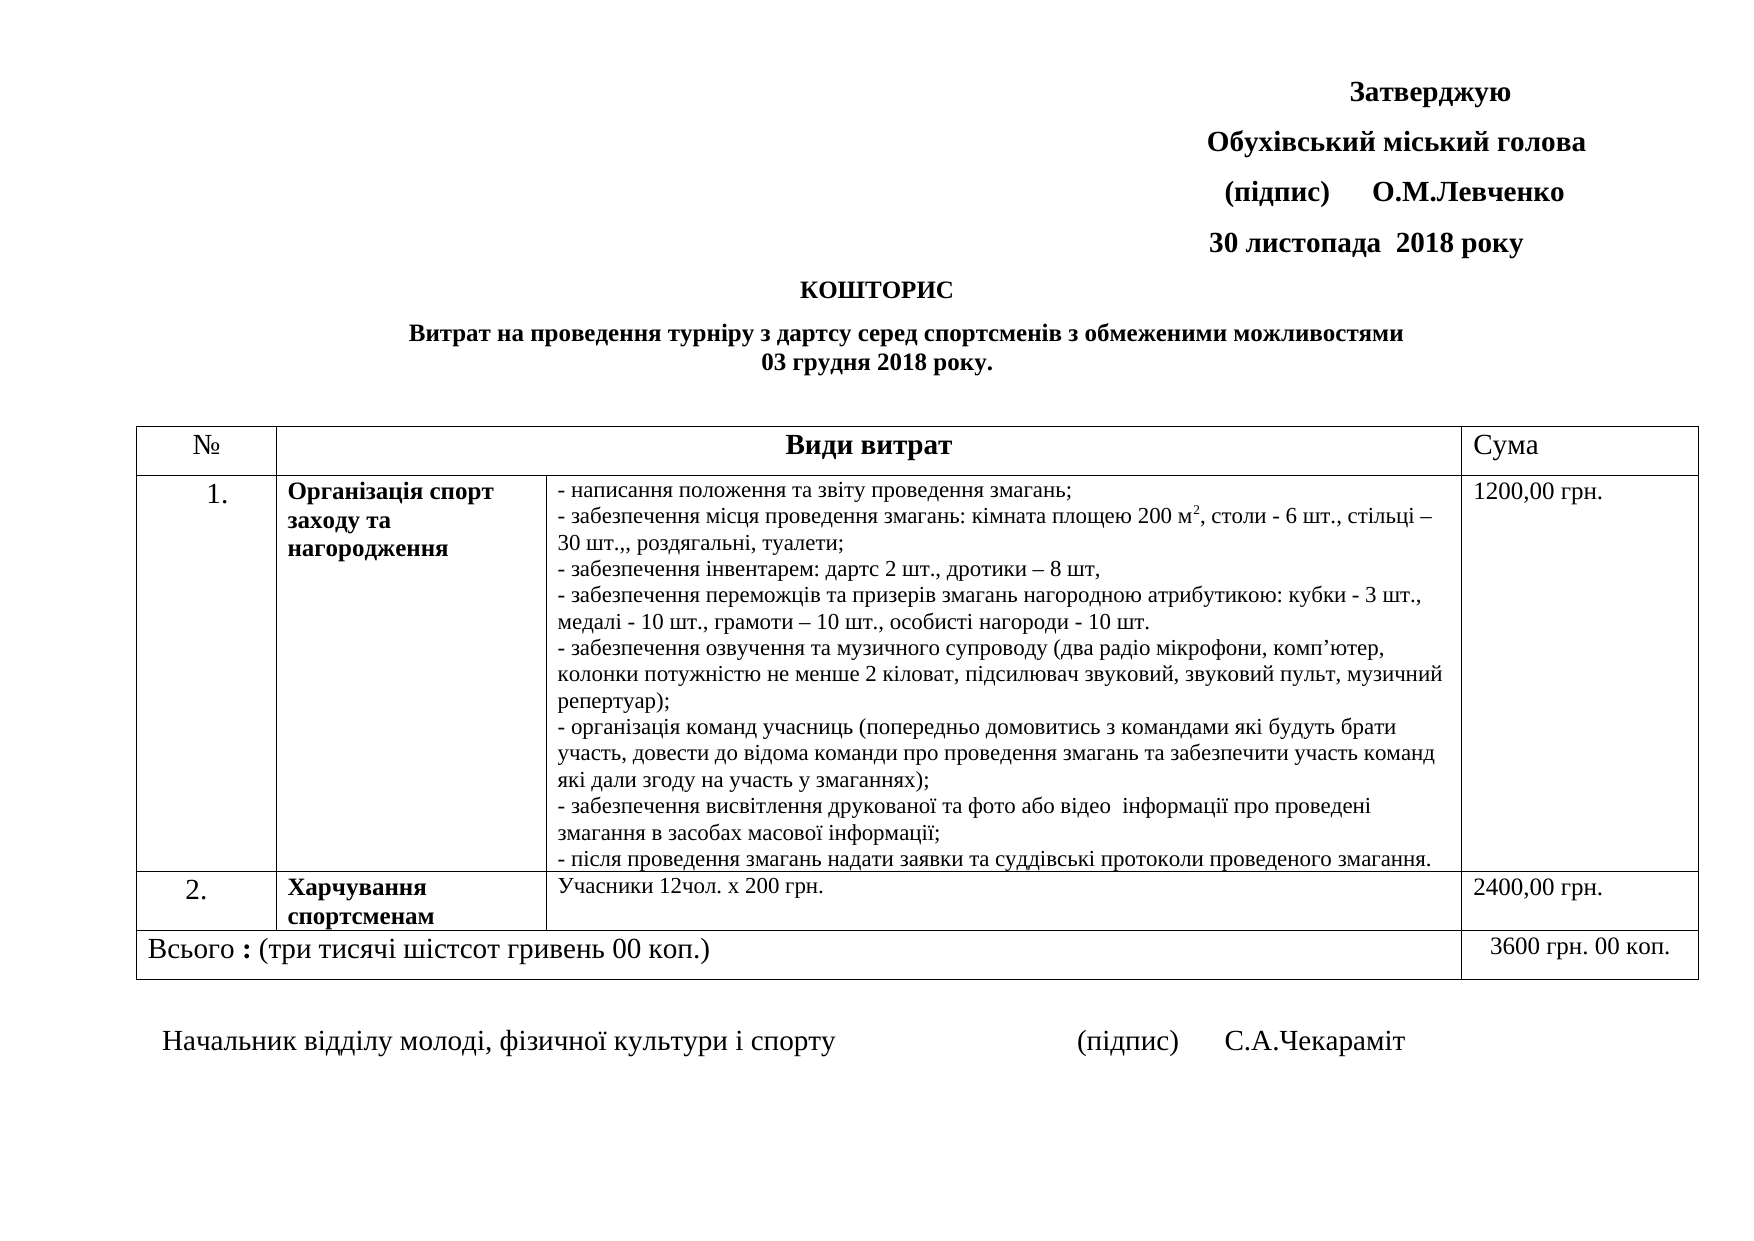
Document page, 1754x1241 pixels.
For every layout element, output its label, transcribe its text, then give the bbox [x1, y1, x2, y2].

table_cell Харчування спортсменам [277, 872, 546, 930]
table_cell Організація спорт заходу та нагородження [277, 476, 546, 871]
text КОШТОРИС [118, 275, 1636, 304]
table_cell 3600 грн. 00 коп. [1462, 931, 1698, 979]
table_cell [137, 476, 276, 871]
table_cell [137, 872, 276, 930]
table_cell 2400,00 грн. [1462, 872, 1698, 930]
text 30 листопада 2018 року [1077, 225, 1636, 258]
text Затверджую [118, 74, 1636, 107]
table_header Сума [1462, 427, 1698, 475]
table_cell Учасники 12чол. х 200 грн. [547, 872, 1461, 930]
table_header № [137, 427, 276, 475]
text 03 грудня 2018 року. [118, 347, 1636, 376]
table_cell Всього : (три тисячі шістсот гривень 00 коп.) [137, 931, 1461, 979]
text (підпис) О.М.Левченко [1224, 174, 1636, 208]
table_cell - написання положення та звіту проведення змагань; - забезпечення місця проведення змагань: кімната площею 200 м2, столи - 6 шт., стільці – 30 шт.,, роздягальні, туалети; - забезпечення інвентарем: дартс 2 шт., дротики – 8 шт, - забезпечення переможців та призерів змагань нагородною атрибутикою: кубки - 3 шт., медалі - 10 шт., грамоти – 10 шт., особисті нагороди - 10 шт. - забезпечення озвучення та музичного супроводу (два радіо мікрофони, комп’ютер, колонки потужністю не менше 2 кіловат, підсилювач звуковий, звуковий пульт, музичний репертуар); - організація команд учасниць (попередньо домовитись з командами які будуть брати участь, довести до відома команди про проведення змагань та забезпечити участь команд які дали згоду на участь у змаганнях); - забезпечення висвітлення друкованої та фото або відео інформації про проведені змагання в засобах масової інформації; - після проведення змагань надати заявки та суддівські протоколи проведеного змагання. [547, 476, 1461, 871]
table_header Види витрат [277, 427, 1461, 475]
text Начальник відділу молоді, фізичної культури і спорту (підпис) С.А.Чекараміт [118, 1023, 1636, 1056]
text Витрат на проведення турніру з дартсу серед спортсменів з обмеженими можливостями [177, 318, 1636, 347]
table_cell 1200,00 грн. [1462, 476, 1698, 871]
text Обухівський міський голова [118, 124, 1636, 158]
